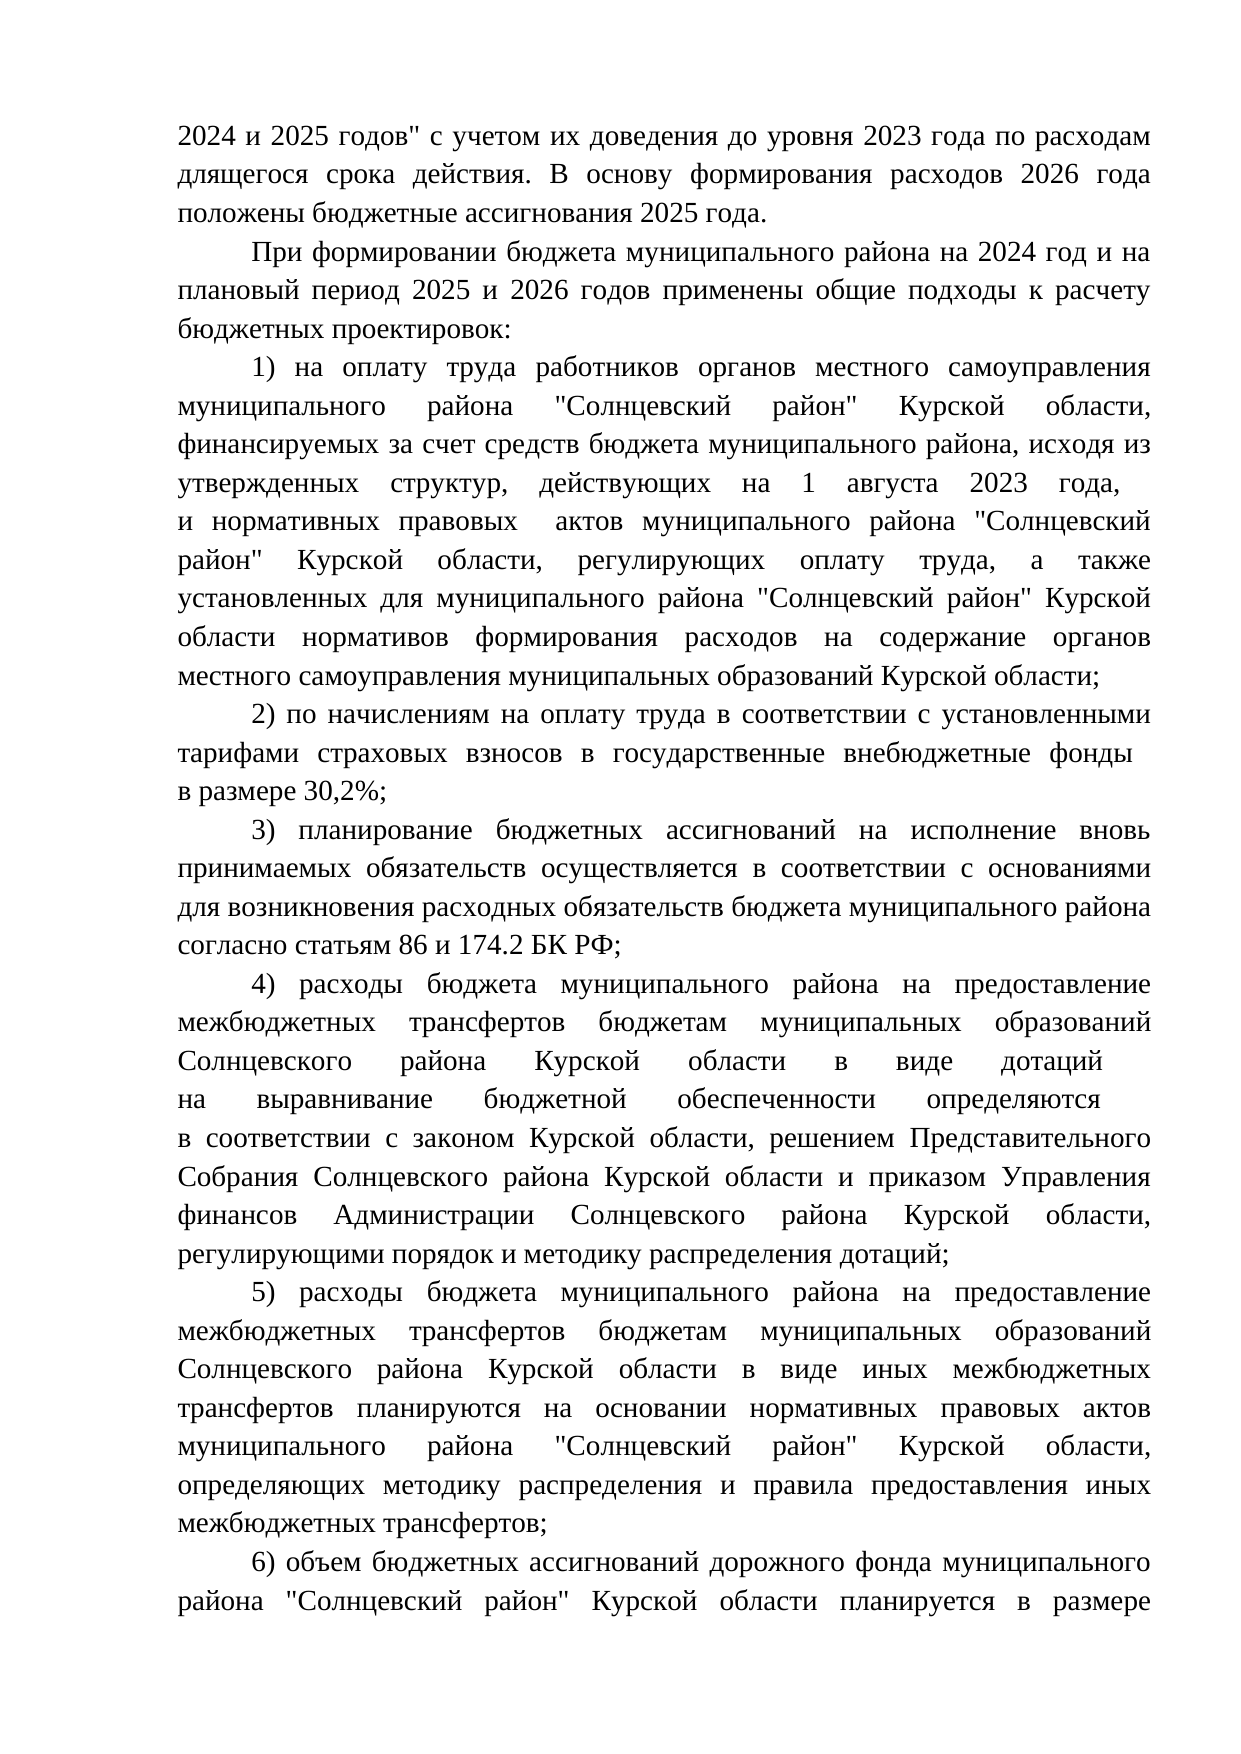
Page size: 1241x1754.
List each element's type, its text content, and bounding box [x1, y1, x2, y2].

text При формировании бюджета муниципального района на 2024 год и на плановый период 2025 и 2026 годов применены общие подходы к расчету бюджетных проектировок: [177, 234, 1152, 344]
text 3) планирование бюджетных ассигнований на исполнение вновь принимаемых обязательств осуществляется в соответствии с основаниями для возникновения расходных обязательств бюджета муниципального района согласно статьям 86 и 174.2 БК РФ; [177, 812, 1152, 961]
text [177, 1544, 1152, 1616]
text 4) расходы бюджета муниципального района на предоставление межбюджетных трансфертов бюджетам муниципальных образований Солнцевского района Курской области в виде дотаций на выравнивание бюджетной обеспеченности определяются в соответствии с законом Курской области, решением Представительного Собрания Солнцевского района Курской области и приказом Управления финансов Администрации Солнцевского района Курской области, регулирующими порядок и методику распределения дотаций; [177, 966, 1152, 1269]
text 2) по начислениям на оплату труда в соответствии с установленными тарифами страховых взносов в государственные внебюджетные фонды в размере 30,2%; [177, 696, 1152, 807]
text 1) на оплату труда работников органов местного самоуправления муниципального района "Солнцевский район" Курской области, финансируемых за счет средств бюджета муниципального района, исходя из утвержденных структур, действующих на 1 августа 2023 года, и нормативных правовых актов муниципального района "Солнцевский район" Курской области, регулирующих оплату труда, а также установленных для муниципального района "Солнцевский район" Курской области нормативов формирования расходов на содержание органов местного самоуправления муниципальных образований Курской области; [177, 349, 1152, 691]
text 5) расходы бюджета муниципального района на предоставление межбюджетных трансфертов бюджетам муниципальных образований Солнцевского района Курской области в виде иных межбюджетных трансфертов планируются на основании нормативных правовых актов муниципального района "Солнцевский район" Курской области, определяющих методику распределения и правила предоставления иных межбюджетных трансфертов; [177, 1274, 1152, 1539]
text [177, 118, 1152, 229]
